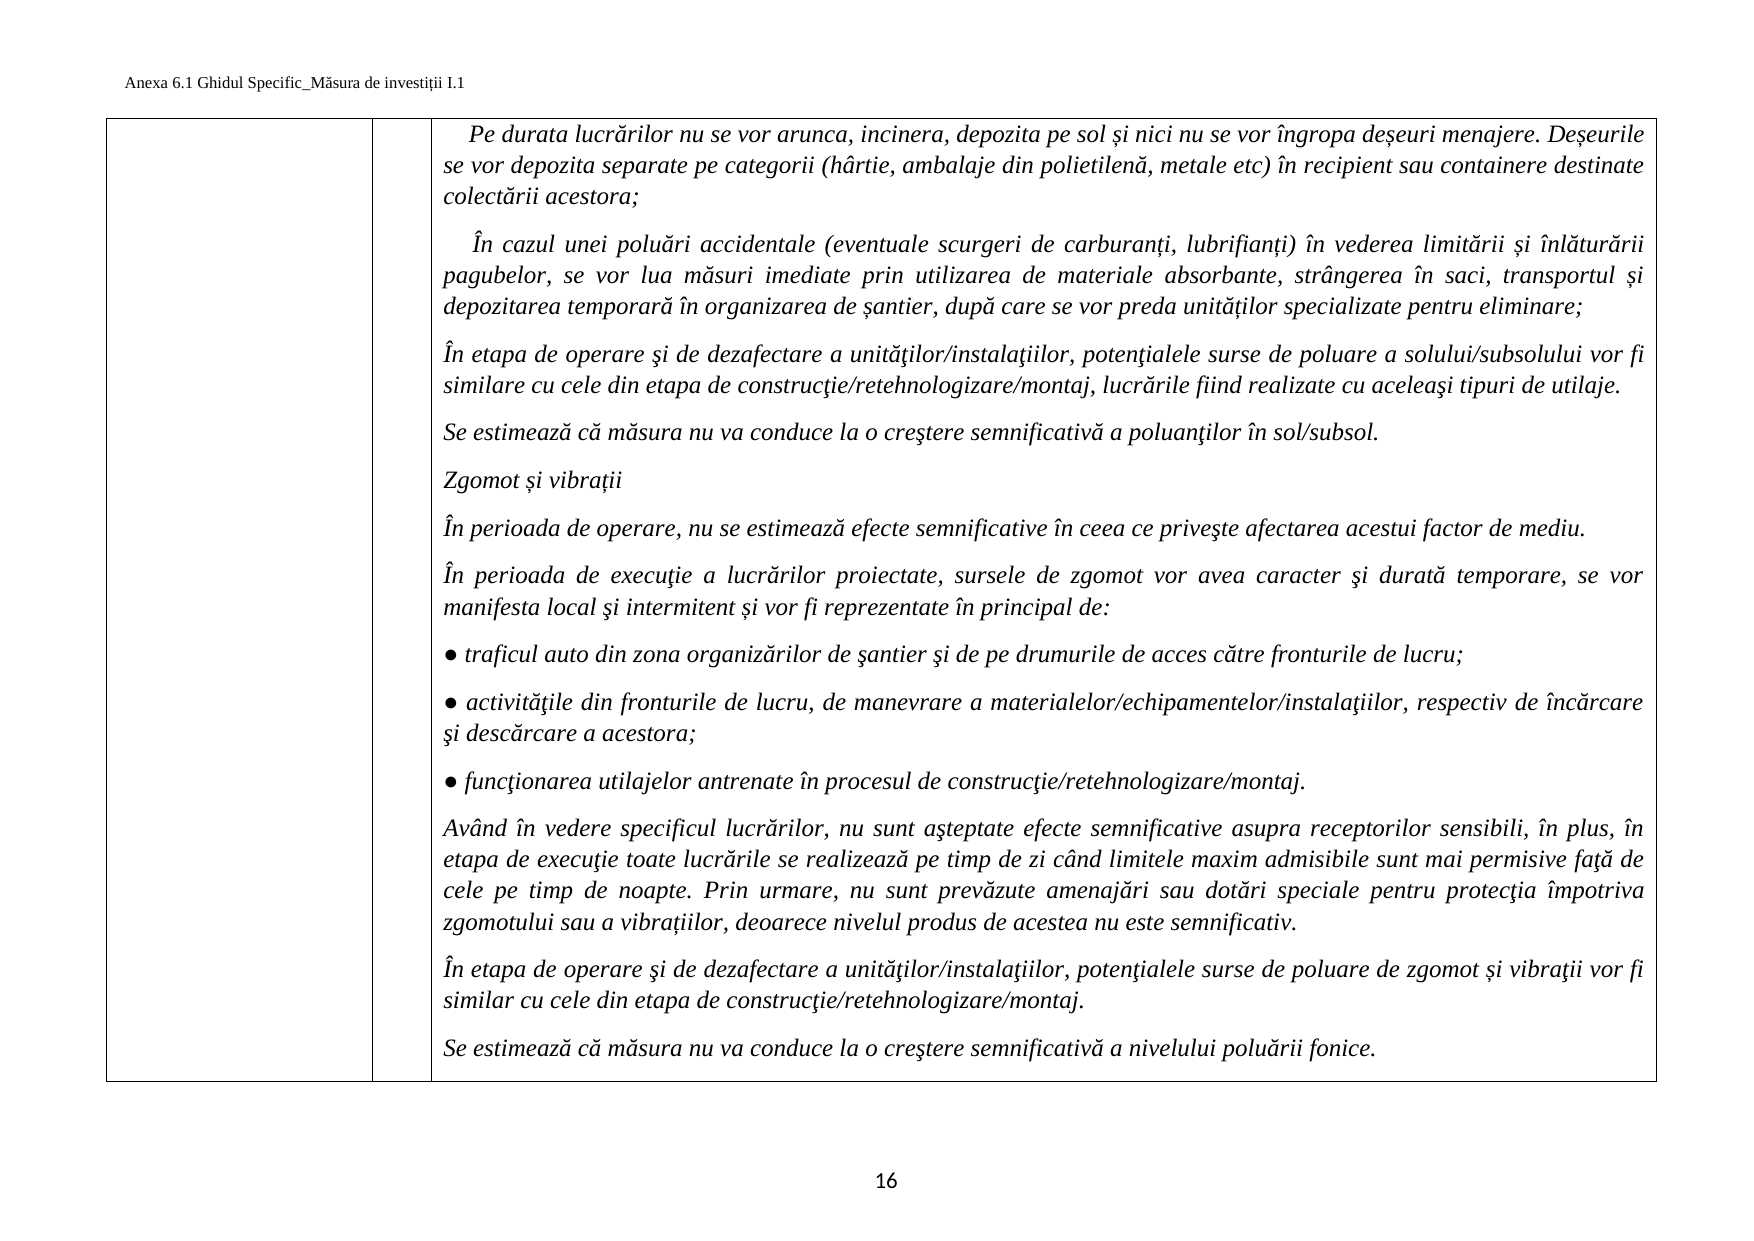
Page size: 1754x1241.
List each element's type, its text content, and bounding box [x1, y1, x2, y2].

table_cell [432, 119, 1656, 1081]
table_cell X [373, 119, 431, 1081]
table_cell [107, 119, 372, 1081]
